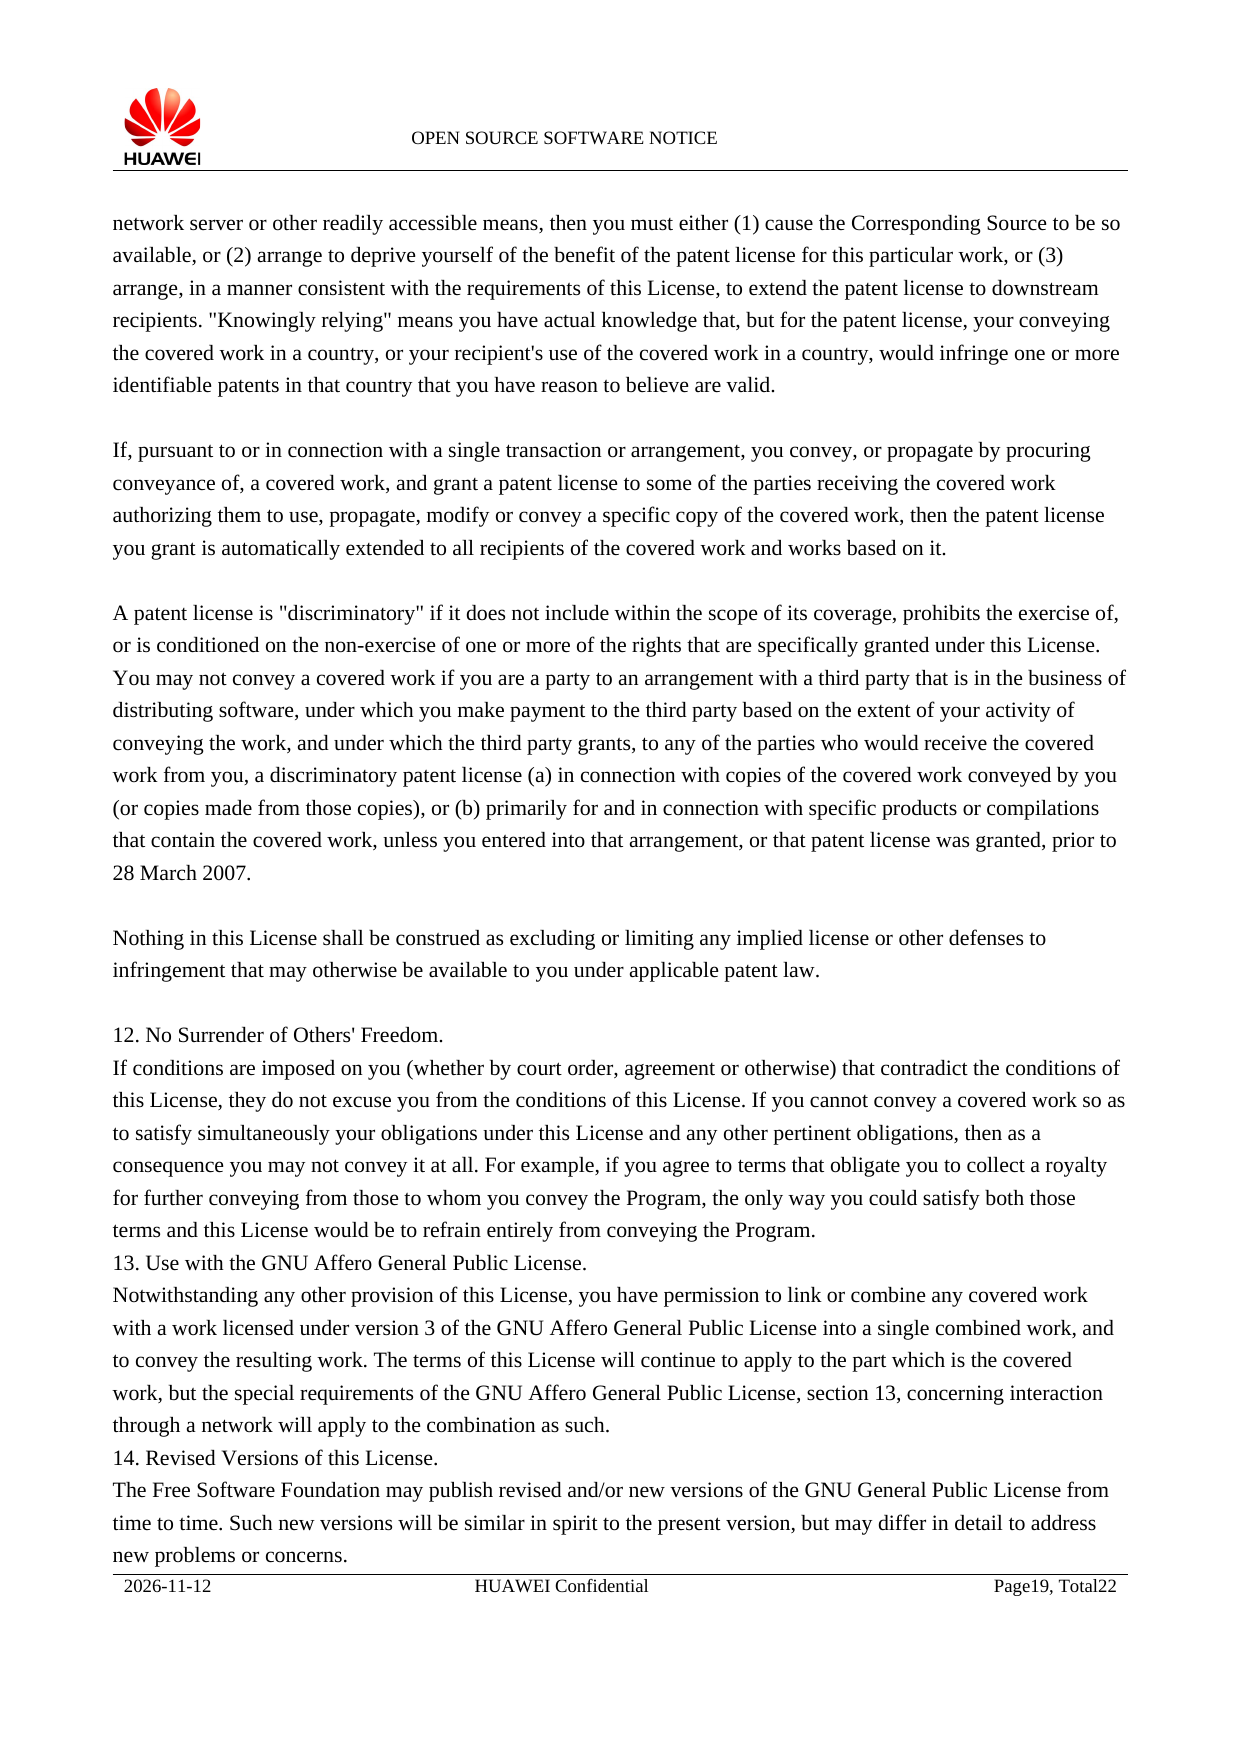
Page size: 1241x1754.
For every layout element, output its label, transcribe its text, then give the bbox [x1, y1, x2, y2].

text Notwithstanding any other provision of this License, you have permission to link or combine any covered work with a work licensed under version 3 of the GNU Affero General Public License into a single combined work, and to convey the resulting work. The terms of this License will continue to apply to the part which is the covered work, but the special requirements of the GNU Affero General Public License, section 13, concerning interaction through a network will apply to the combination as such. [112, 1279, 1128, 1441]
text 14. Revised Versions of this License. [112, 1441, 1128, 1474]
text The Free Software Foundation may publish revised and/or new versions of the GNU General Public License from time to time. Such new versions will be similar in spirit to the present version, but may differ in detail to address new problems or concerns. [112, 1474, 1128, 1571]
text If, pursuant to or in connection with a single transaction or arrangement, you convey, or propagate by procuring conveyance of, a covered work, and grant a patent license to some of the parties receiving the covered work authorizing them to use, propagate, modify or convey a specific copy of the covered work, then the patent license you grant is automatically extended to all recipients of the covered work and works based on it. [112, 434, 1128, 564]
text A patent license is "discriminatory" if it does not include within the scope of its coverage, prohibits the exercise of, or is conditioned on the non-exercise of one or more of the rights that are specifically granted under this License. You may not convey a covered work if you are a party to an arrangement with a third party that is in the business of distributing software, under which you make payment to the third party based on the extent of your activity of conveying the work, and under which the third party grants, to any of the parties who would receive the covered work from you, a discriminatory patent license (a) in connection with copies of the covered work conveyed by you (or copies made from those copies), or (b) primarily for and in connection with specific products or compilations that contain the covered work, unless you entered into that arrangement, or that patent license was granted, prior to 28 March 2007. [112, 596, 1128, 889]
text 13. Use with the GNU Affero General Public License. [112, 1246, 1128, 1279]
text 12. No Surrender of Others' Freedom. [112, 1019, 1128, 1051]
text If conditions are imposed on you (whether by court order, agreement or otherwise) that contradict the conditions of this License, they do not excuse you from the conditions of this License. If you cannot convey a covered work so as to satisfy simultaneously your obligations under this License and any other pertinent obligations, then as a consequence you may not convey it at all. For example, if you agree to terms that obligate you to collect a royalty for further conveying from those to whom you convey the Program, the only way you could satisfy both those terms and this License would be to refrain entirely from conveying the Program. [112, 1051, 1128, 1246]
text Nothing in this License shall be construed as excluding or limiting any implied license or other defenses to infringement that may otherwise be available to you under applicable patent law. [112, 921, 1128, 986]
picture [124, 88, 201, 165]
